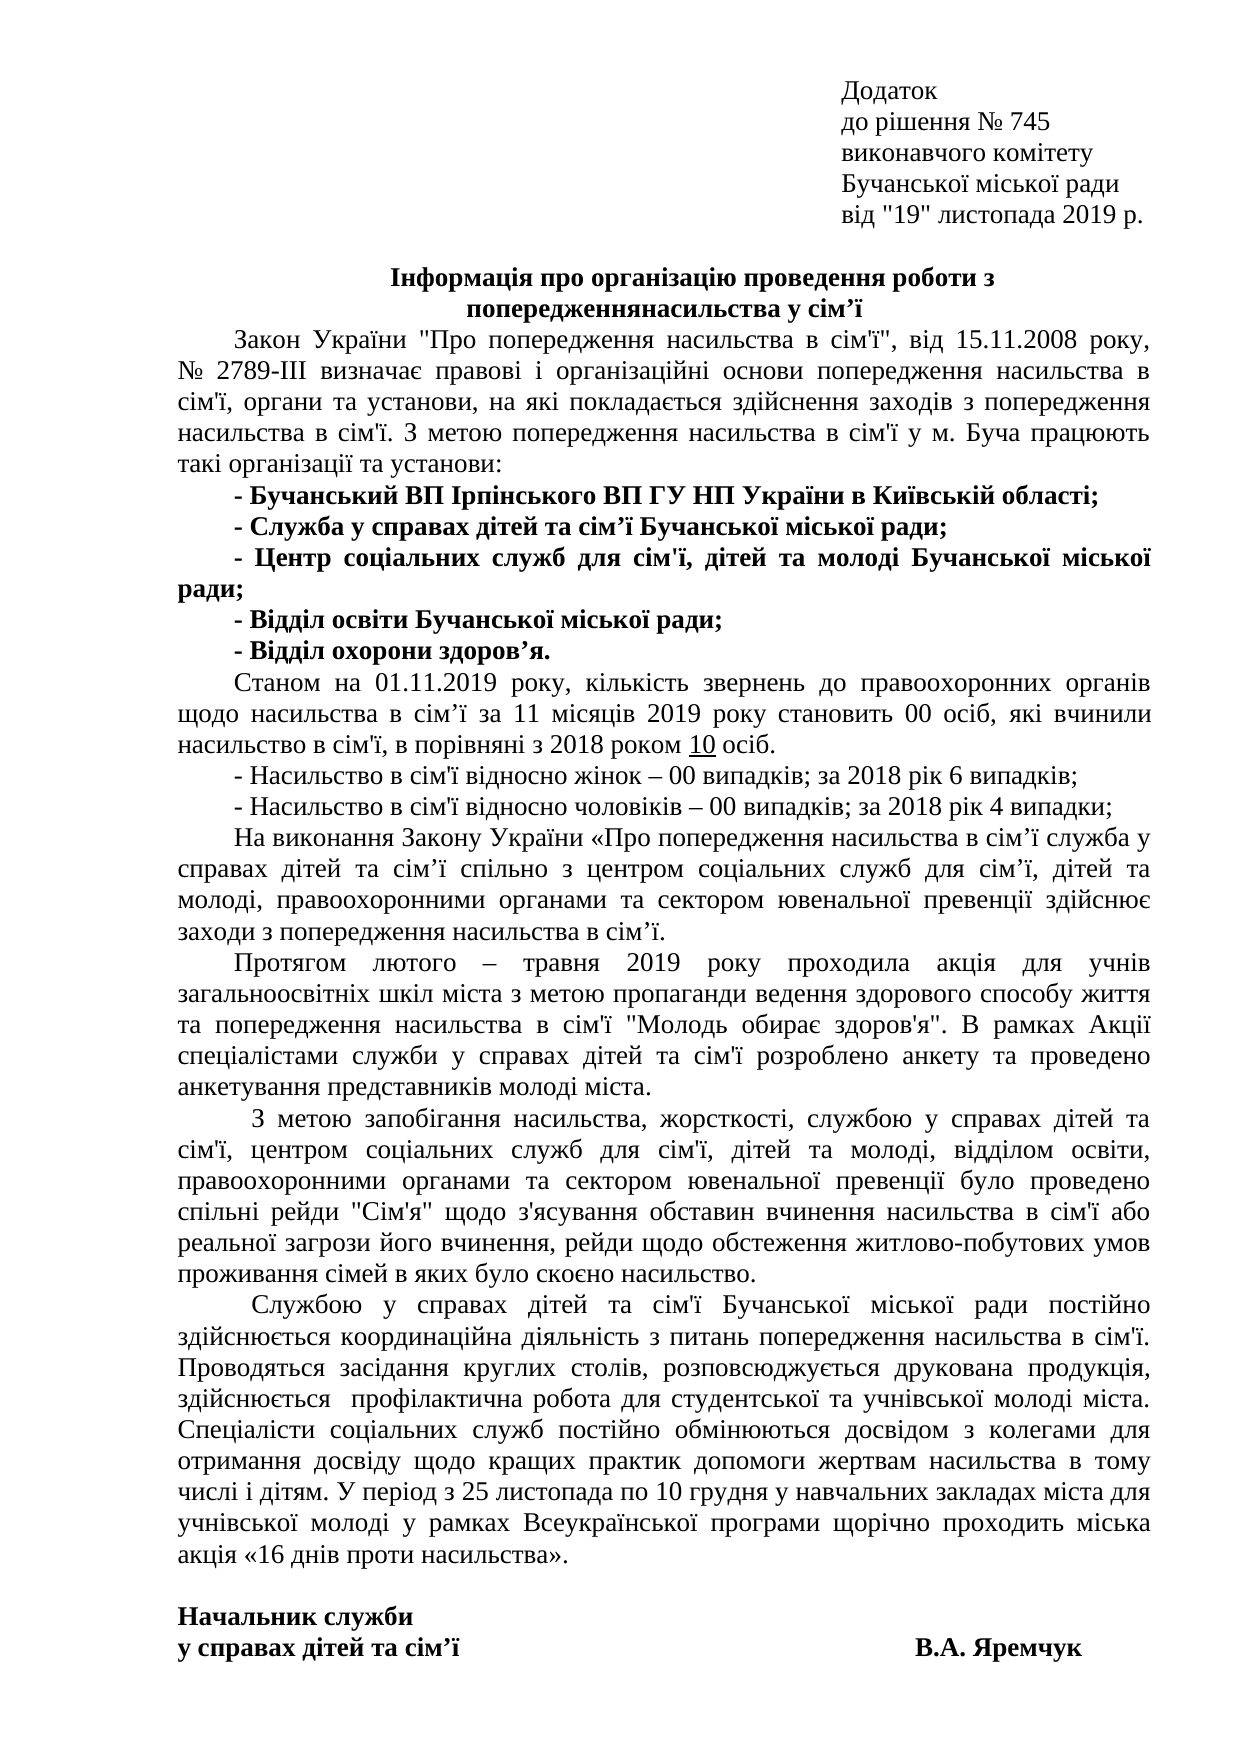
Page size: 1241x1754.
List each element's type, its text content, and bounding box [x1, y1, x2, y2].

text - Відділ охорони здоров’я. [177, 634, 1152, 666]
text Закон України "Про попередження насильства в сім'ї", від 15.11.2008 року, № 2789-ІІІ визначає правові і організаційні основи попередження насильства в сім'ї, органи та установи, на які покладається здійснення заходів з попередження насильства в сім'ї. З метою попередження насильства в сім'ї у м. Буча працюють такі організації та установи: [177, 323, 1152, 479]
text у справах дітей та сім’ї В.А. Яремчук [177, 1631, 1152, 1662]
text від "19" листопада 2019 р. [841, 198, 1152, 229]
text З метою запобігання насильства, жорсткості, службою у справах дітей та сім'ї, центром соціальних служб для сім'ї, дітей та молоді, відділом освіти, правоохоронними органами та сектором ювенальної превенції було проведено спільні рейди "Сім'я" щодо з'ясування обставин вчинення насильства в сім'ї або реальної загрози його вчинення, рейди щодо обстеження житлово-побутових умов проживання сімей в яких було скоєно насильство. [177, 1102, 1152, 1288]
text Начальник служби [177, 1600, 1152, 1631]
text виконавчого комітету [841, 136, 1152, 167]
text - Служба у справах дітей та сім’ї Бучанської міської ради; [177, 510, 1152, 541]
text - Відділ освіти Бучанської міської ради; [177, 603, 1152, 634]
text Додаток [177, 74, 1152, 105]
text - Насильство в сім'ї відносно жінок – 00 випадків; за 2018 рік 6 випадків; [177, 759, 1152, 790]
text - Бучанський ВП Ірпінського ВП ГУ НП України в Київській області; [177, 479, 1152, 510]
text Протягом лютого – травня 2019 року проходила акція для учнів загальноосвітніх шкіл міста з метою пропаганди ведення здорового способу життя та попередження насильства в сім'ї "Молодь обирає здоров'я". В рамках Акції спеціалістами служби у справах дітей та сім'ї розроблено анкету та проведено анкетування представників молоді міста. [177, 946, 1152, 1102]
text - Центр соціальних служб для сім'ї, дітей та молоді Бучанської міської ради; [177, 541, 1152, 603]
text Станом на 01.11.2019 року, кількість звернень до правоохоронних органів щодо насильства в сім’ї за 11 місяців 2019 року становить 00 осіб, які вчинили насильство в сім'ї, в порівняні з 2018 роком 10 осіб. [177, 666, 1152, 759]
text Службою у справах дітей та сім'ї Бучанської міської ради постійно здійснюється координаційна діяльність з питань попередження насильства в сім'ї. Проводяться засідання круглих столів, розповсюджується друкована продукція, здійснюється профілактична робота для студентської та учнівської молоді міста. Спеціалісти соціальних служб постійно обмінюються досвідом з колегами для отримання досвіду щодо кращих практик допомоги жертвам насильства в тому числі і дітям. У період з 25 листопада по 10 грудня у навчальних закладах міста для учнівської молоді у рамках Всеукраїнської програми щорічно проходить міська акція «16 днів проти насильства». [177, 1288, 1152, 1569]
text Бучанської міської ради [841, 167, 1152, 198]
text На виконання Закону України «Про попередження насильства в сім’ї служба у справах дітей та сім’ї спільно з центром соціальних служб для сім’ї, дітей та молоді, правоохоронними органами та сектором ювенальної превенції здійснює заходи з попередження насильства в сім’ї. [177, 821, 1152, 946]
text - Насильство в сім'ї відносно чоловіків – 00 випадків; за 2018 рік 4 випадки; [177, 790, 1152, 821]
text до рішення № 745 [841, 105, 1152, 136]
text Інформація про організацію проведення роботи з попередженнянасильства у сім’ї [177, 261, 1152, 323]
